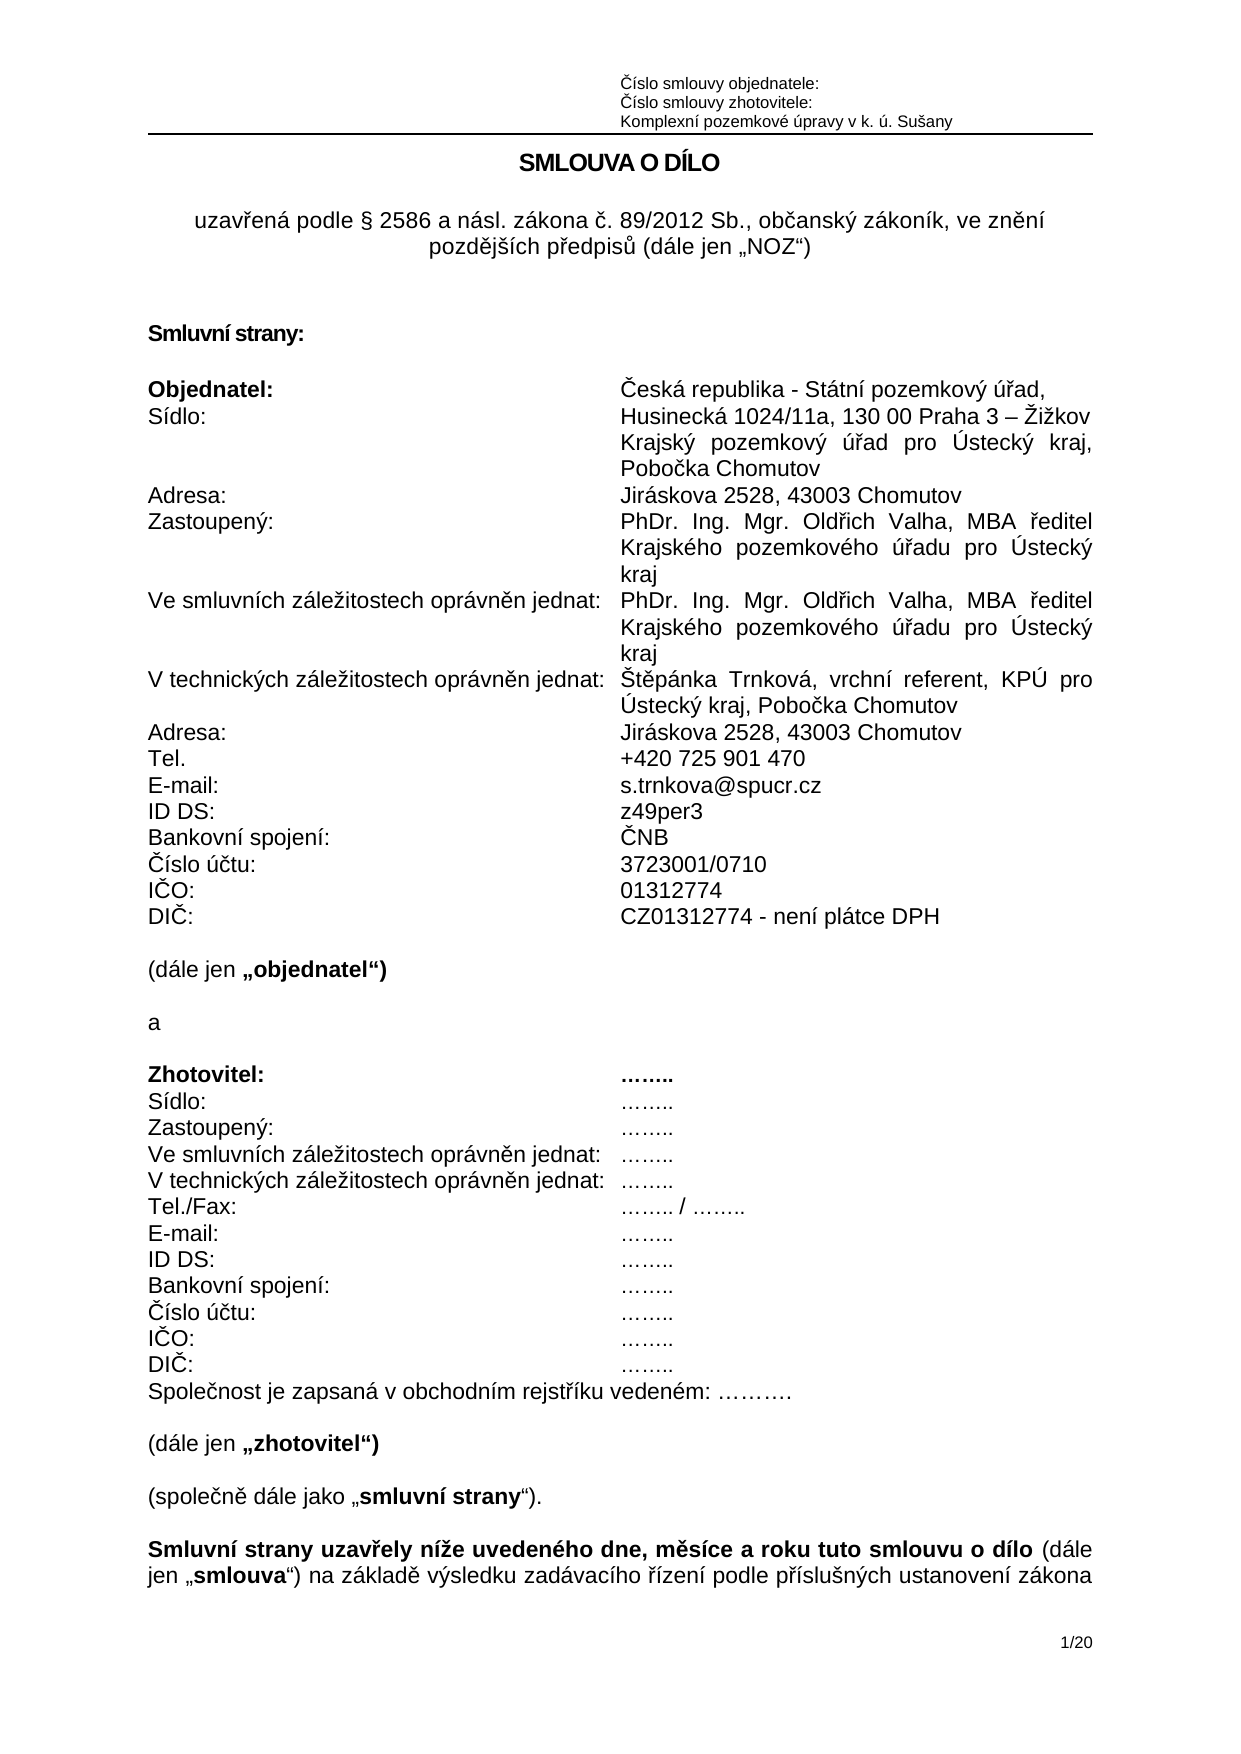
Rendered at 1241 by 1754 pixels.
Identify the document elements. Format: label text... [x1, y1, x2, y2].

text E-mail: …….. [148, 1219, 1093, 1246]
text V technických záležitostech oprávněn jednat: …….. [148, 1167, 1093, 1193]
text V technických záležitostech oprávněn jednat: Štěpánka Trnková, vrchní referent, KPÚ pro Ústecký kraj, Pobočka Chomutov [148, 666, 1093, 719]
text Ve smluvních záležitostech oprávněn jednat: …….. [148, 1141, 1093, 1167]
text Tel./Fax: …….. / …….. [148, 1193, 1093, 1219]
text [148, 1536, 1093, 1588]
title Smluvní strany: [148, 320, 945, 346]
text Bankovní spojení: ČNB [148, 824, 1093, 851]
text IČO: …….. [148, 1325, 1093, 1351]
text Sídlo: …….. [148, 1088, 1093, 1114]
text Adresa: Jiráskova 2528, 43003 Chomutov [148, 482, 1093, 508]
text (společně dále jako „smluvní strany“). [148, 1483, 1093, 1509]
text Číslo účtu: …….. [148, 1299, 1093, 1325]
text Adresa: Jiráskova 2528, 43003 Chomutov [148, 719, 1093, 745]
text Číslo účtu: 3723001/0710 [148, 851, 1093, 877]
text DIČ: CZ01312774 - není plátce DPH [148, 903, 1093, 930]
text (dále jen „zhotovitel“) [148, 1430, 1093, 1457]
text Zastoupený: …….. [148, 1114, 1093, 1141]
text a [148, 1009, 1093, 1035]
title SMLOUVA O DÍLO [148, 148, 1093, 176]
text E-mail: s.trnkova@spucr.cz [148, 772, 1093, 798]
text Bankovní spojení: …….. [148, 1272, 1093, 1299]
text DIČ: …….. [148, 1351, 1093, 1378]
text Společnost je zapsaná v obchodním rejstříku vedeném: ………. [148, 1378, 1093, 1404]
text Zastoupený: PhDr. Ing. Mgr. Oldřich Valha, MBA ředitel Krajského pozemkového úřadu pro Ústecký kraj [148, 508, 1093, 587]
text Tel. +420 725 901 470 [148, 745, 1093, 772]
text Zhotovitel: …….. [148, 1061, 1093, 1088]
text (dále jen „objednatel“) [148, 956, 1093, 982]
text Objednatel: Česká republika - Státní pozemkový úřad, [148, 376, 1093, 403]
subtitle uzavřená podle § 2586 a násl. zákona č. 89/2012 Sb., občanský zákoník, ve znění pozdějších předpisů (dále jen „NOZ“) [148, 207, 1093, 259]
text ID DS: …….. [148, 1246, 1093, 1272]
text IČO: 01312774 [148, 877, 1093, 903]
text Krajský pozemkový úřad pro Ústecký kraj, Pobočka Chomutov [148, 429, 1093, 482]
text Ve smluvních záležitostech oprávněn jednat: PhDr. Ing. Mgr. Oldřich Valha, MBA ředitel Krajského pozemkového úřadu pro Ústecký kraj [148, 587, 1093, 666]
text ID DS: z49per3 [148, 798, 1093, 824]
text Sídlo: Husinecká 1024/11a, 130 00 Praha 3 – Žižkov [148, 403, 1093, 429]
